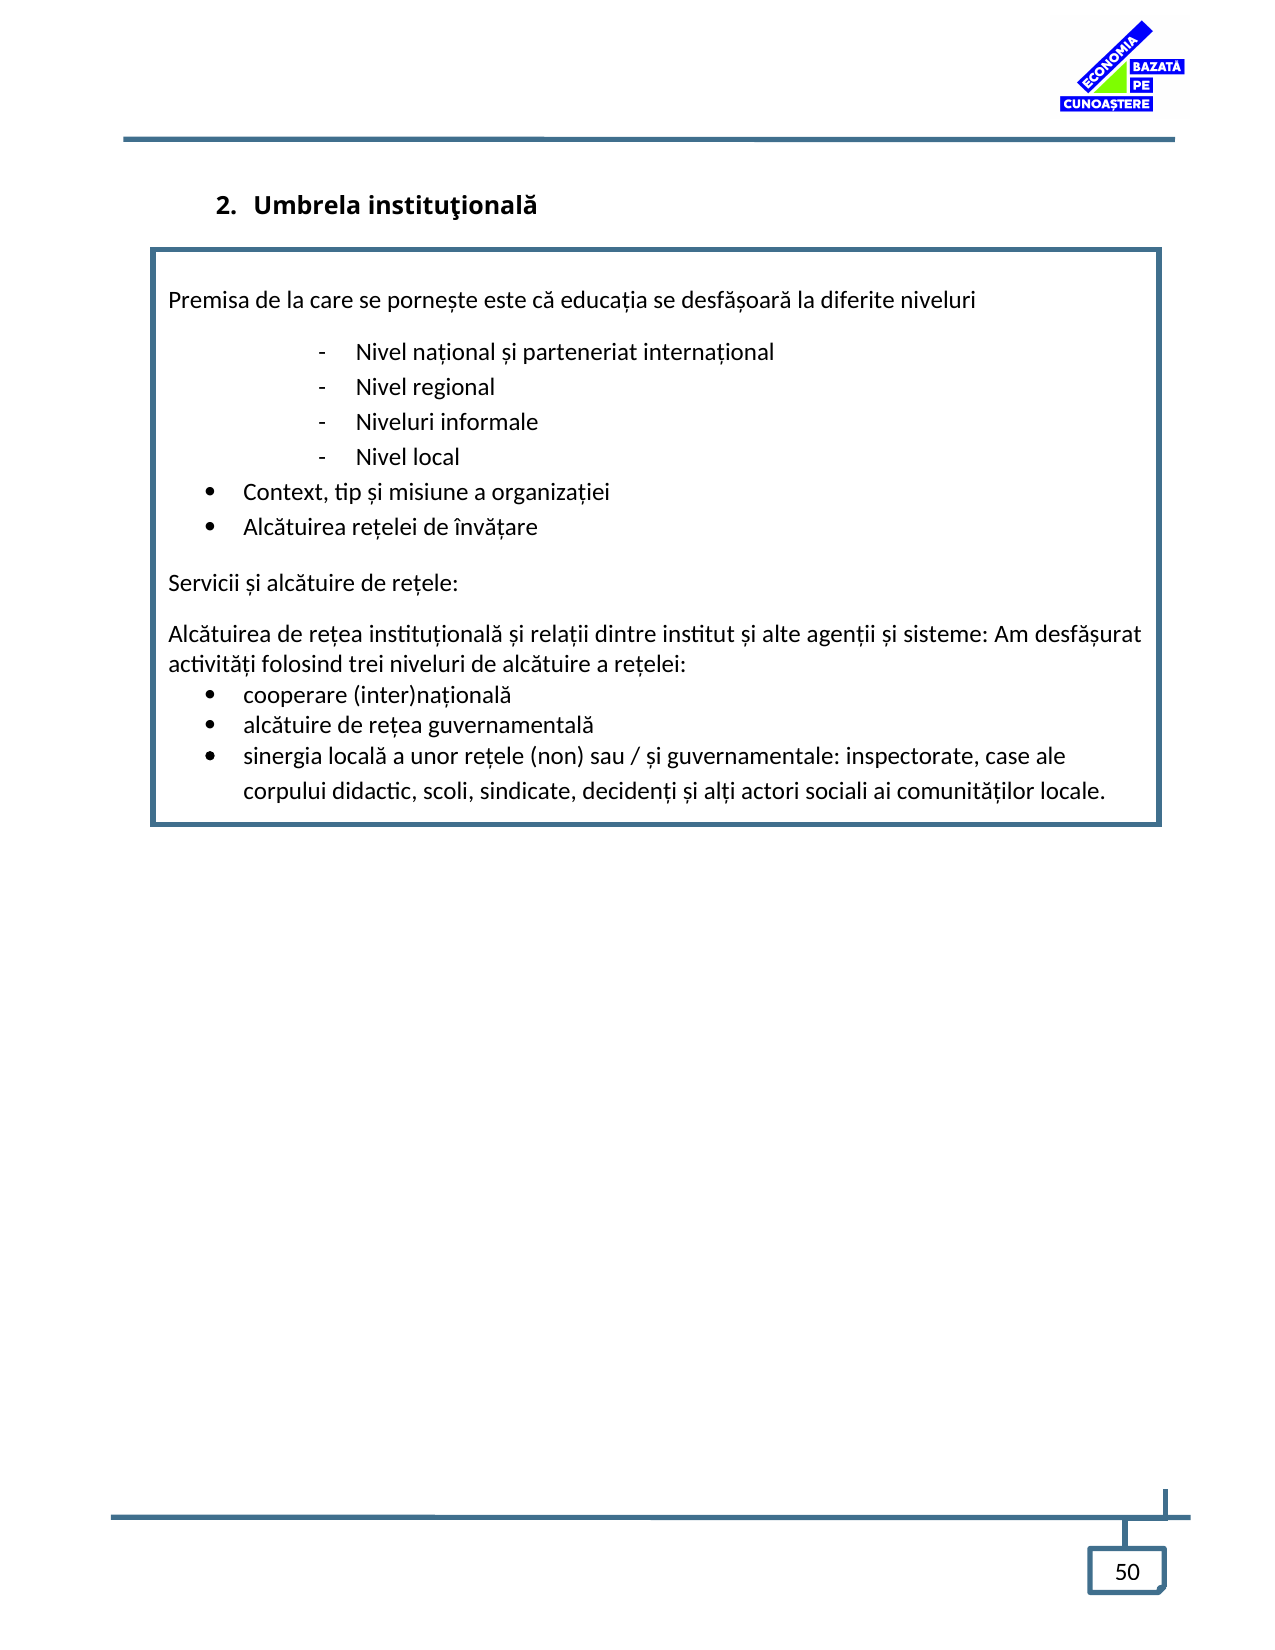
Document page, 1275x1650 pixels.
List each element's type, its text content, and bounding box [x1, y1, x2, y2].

picture [1050, 15, 1191, 119]
subtitle Umbrela instituţională [216, 187, 1125, 222]
